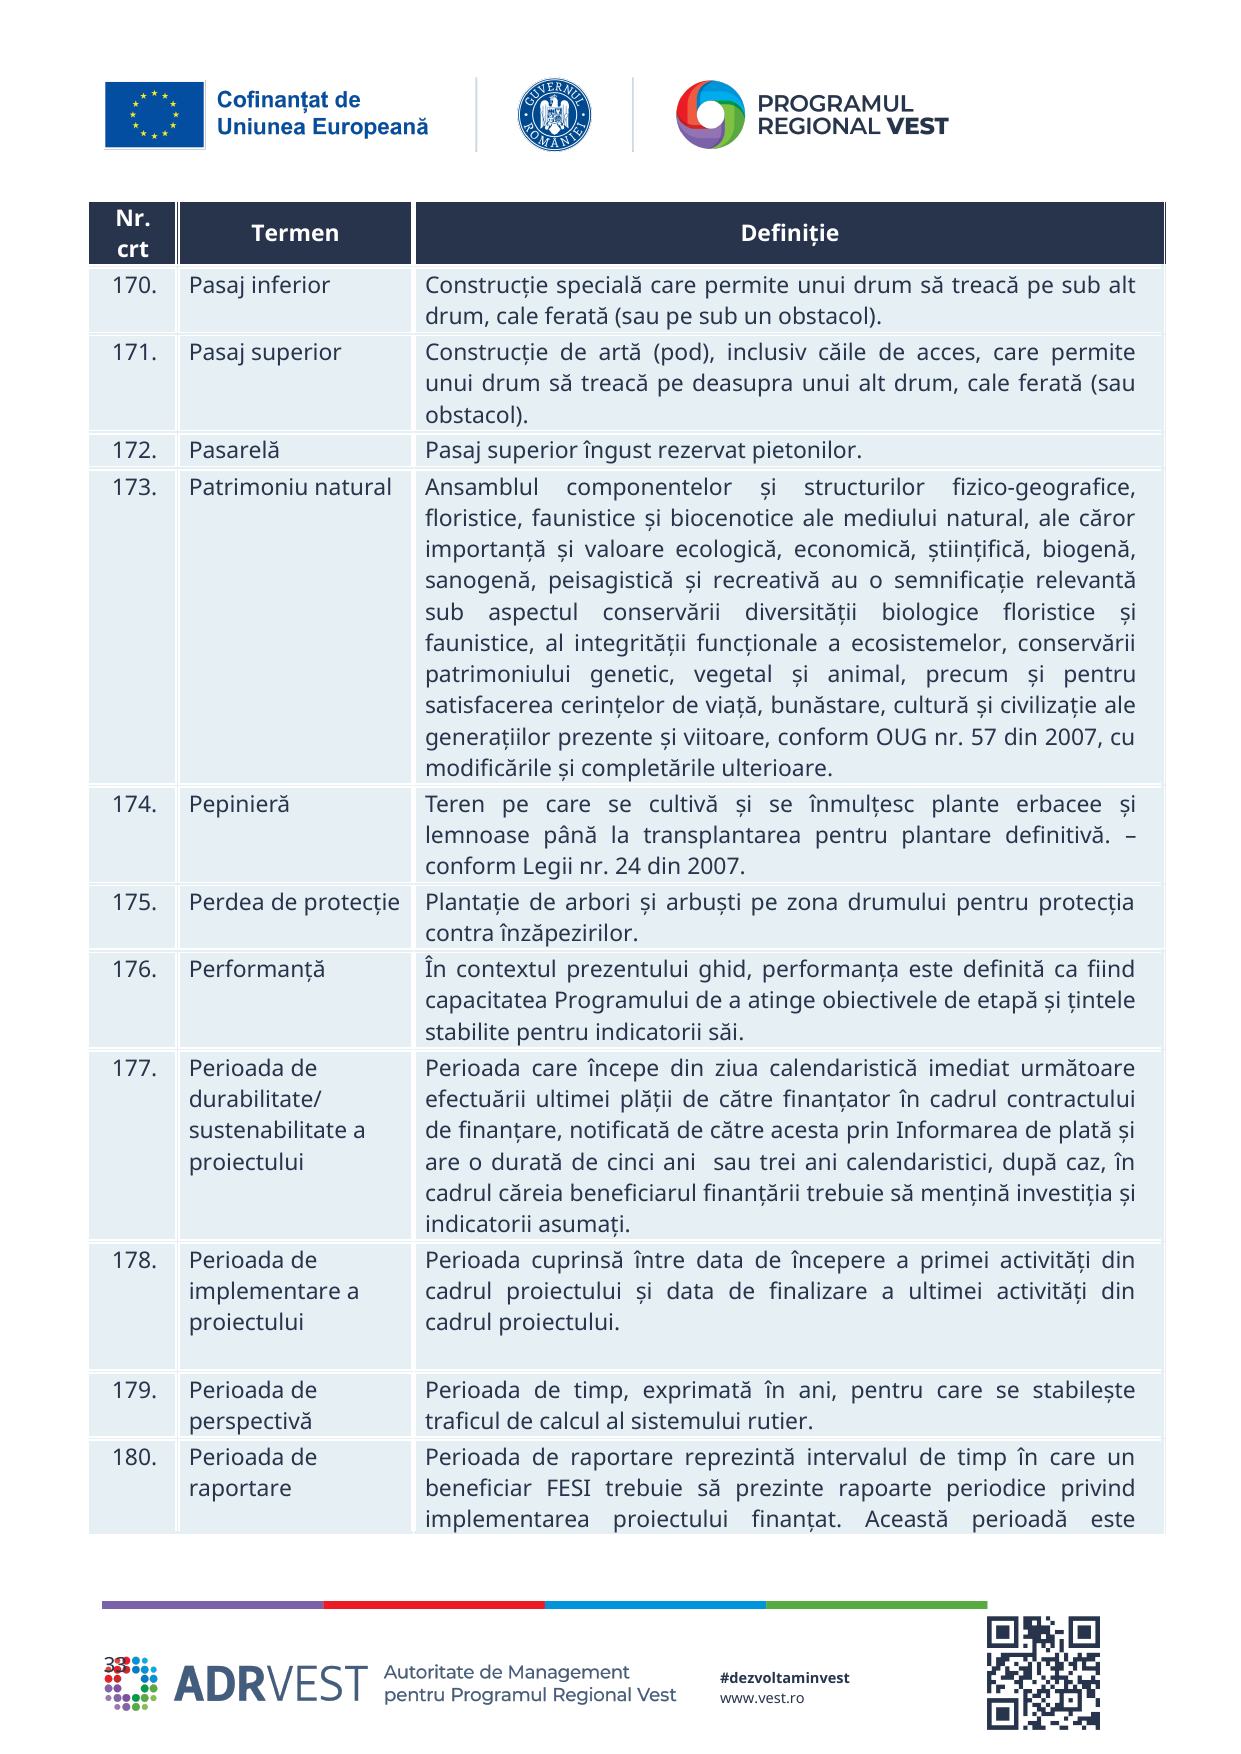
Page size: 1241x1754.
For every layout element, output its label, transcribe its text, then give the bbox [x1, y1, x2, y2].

table_cell Pasarelă [180, 435, 411, 466]
table_cell Teren pe care se cultivă şi se înmulțesc plante erbacee şi lemnoase până la transplantarea pentru plantare definitivă. – conform Legii nr. 24 din 2007. [414, 783, 1166, 881]
table_cell Perioada care începe din ziua calendaristică imediat următoare efectuării ultimei plății de către finanțator în cadrul contractului de finanțare, notificată de către acesta prin Informarea de plată și are o durată de cinci ani sau trei ani calendaristici, după caz, în cadrul căreia beneficiarul finanțării trebuie să mențină investiția și indicatorii asumați. [414, 1047, 1166, 1239]
table_cell [89, 886, 175, 948]
table_cell Pasaj superior îngust rezervat pietonilor. [414, 430, 1166, 466]
table_cell [89, 953, 175, 1047]
table_cell Perioada de implementare a proiectului [180, 1244, 411, 1369]
table_cell Construcție specială care permite unui drum să treacă pe sub alt drum, cale ferată (sau pe sub un obstacol). [414, 264, 1166, 331]
table_header Definiție [416, 202, 1164, 264]
table_cell Pasaj superior [180, 336, 411, 430]
table_cell Perdea de protecție [180, 886, 411, 948]
table_cell Perioada de durabilitate/ sustenabilitate a proiectului [180, 1052, 411, 1239]
table_cell [89, 336, 175, 430]
table_cell În contextul prezentului ghid, performanța este definită ca fiind capacitatea Programului de a atinge obiectivele de etapă și țintele stabilite pentru indicatorii săi. [414, 949, 1166, 1047]
picture [42, 1601, 544, 1609]
table_cell Patrimoniu natural [180, 471, 411, 783]
table_cell Performanță [180, 953, 411, 1047]
table_cell Pasaj inferior [180, 269, 411, 331]
table_cell [89, 1374, 175, 1436]
table_cell [89, 435, 175, 466]
picture [767, 1601, 1109, 1739]
table_cell Perioada de timp, exprimată în ani, pentru care se stabilește traficul de calcul al sistemului rutier. [414, 1369, 1166, 1436]
table_cell Perioada cuprinsă între data de începere a primei activități din cadrul proiectului și data de finalizare a ultimei activități din cadrul proiectului. [414, 1239, 1166, 1369]
table_cell Ansamblul componentelor şi structurilor fizico-geografice, floristice, faunistice şi biocenotice ale mediului natural, ale căror importanţă şi valoare ecologică, economică, ştiinţifică, biogenă, sanogenă, peisagistică şi recreativă au o semnificaţie relevantă sub aspectul conservării diversităţii biologice floristice şi faunistice, al integrităţii funcţionale a ecosistemelor, conservării patrimoniului genetic, vegetal şi animal, precum şi pentru satisfacerea cerinţelor de viaţă, bunăstare, cultură şi civilizaţie ale generaţiilor prezente şi viitoare, conform OUG nr. 57 din 2007, cu modificările şi completările ulterioare. [414, 466, 1166, 783]
table_cell [89, 471, 175, 783]
table_cell [89, 1052, 175, 1239]
table_cell Construcție de artă (pod), inclusiv căile de acces, care permite unui drum să treacă pe deasupra unui alt drum, cale ferată (sau obstacol). [414, 331, 1166, 430]
picture [103, 77, 949, 152]
picture [93, 1653, 683, 1715]
table_cell [89, 1244, 175, 1369]
table_cell [89, 1441, 177, 1534]
table_cell Pepinieră [180, 788, 411, 881]
table_cell Plantație de arbori și arbuști pe zona drumului pentru protecția contra înzăpezirilor. [414, 881, 1166, 948]
table_cell Perioada de raportare [177, 1436, 413, 1534]
table_cell [89, 269, 175, 331]
table_header Termen [180, 202, 411, 264]
table_cell [89, 788, 175, 881]
table_cell Perioada de perspectivă [180, 1374, 411, 1436]
table_header Nr. crt [89, 202, 175, 264]
